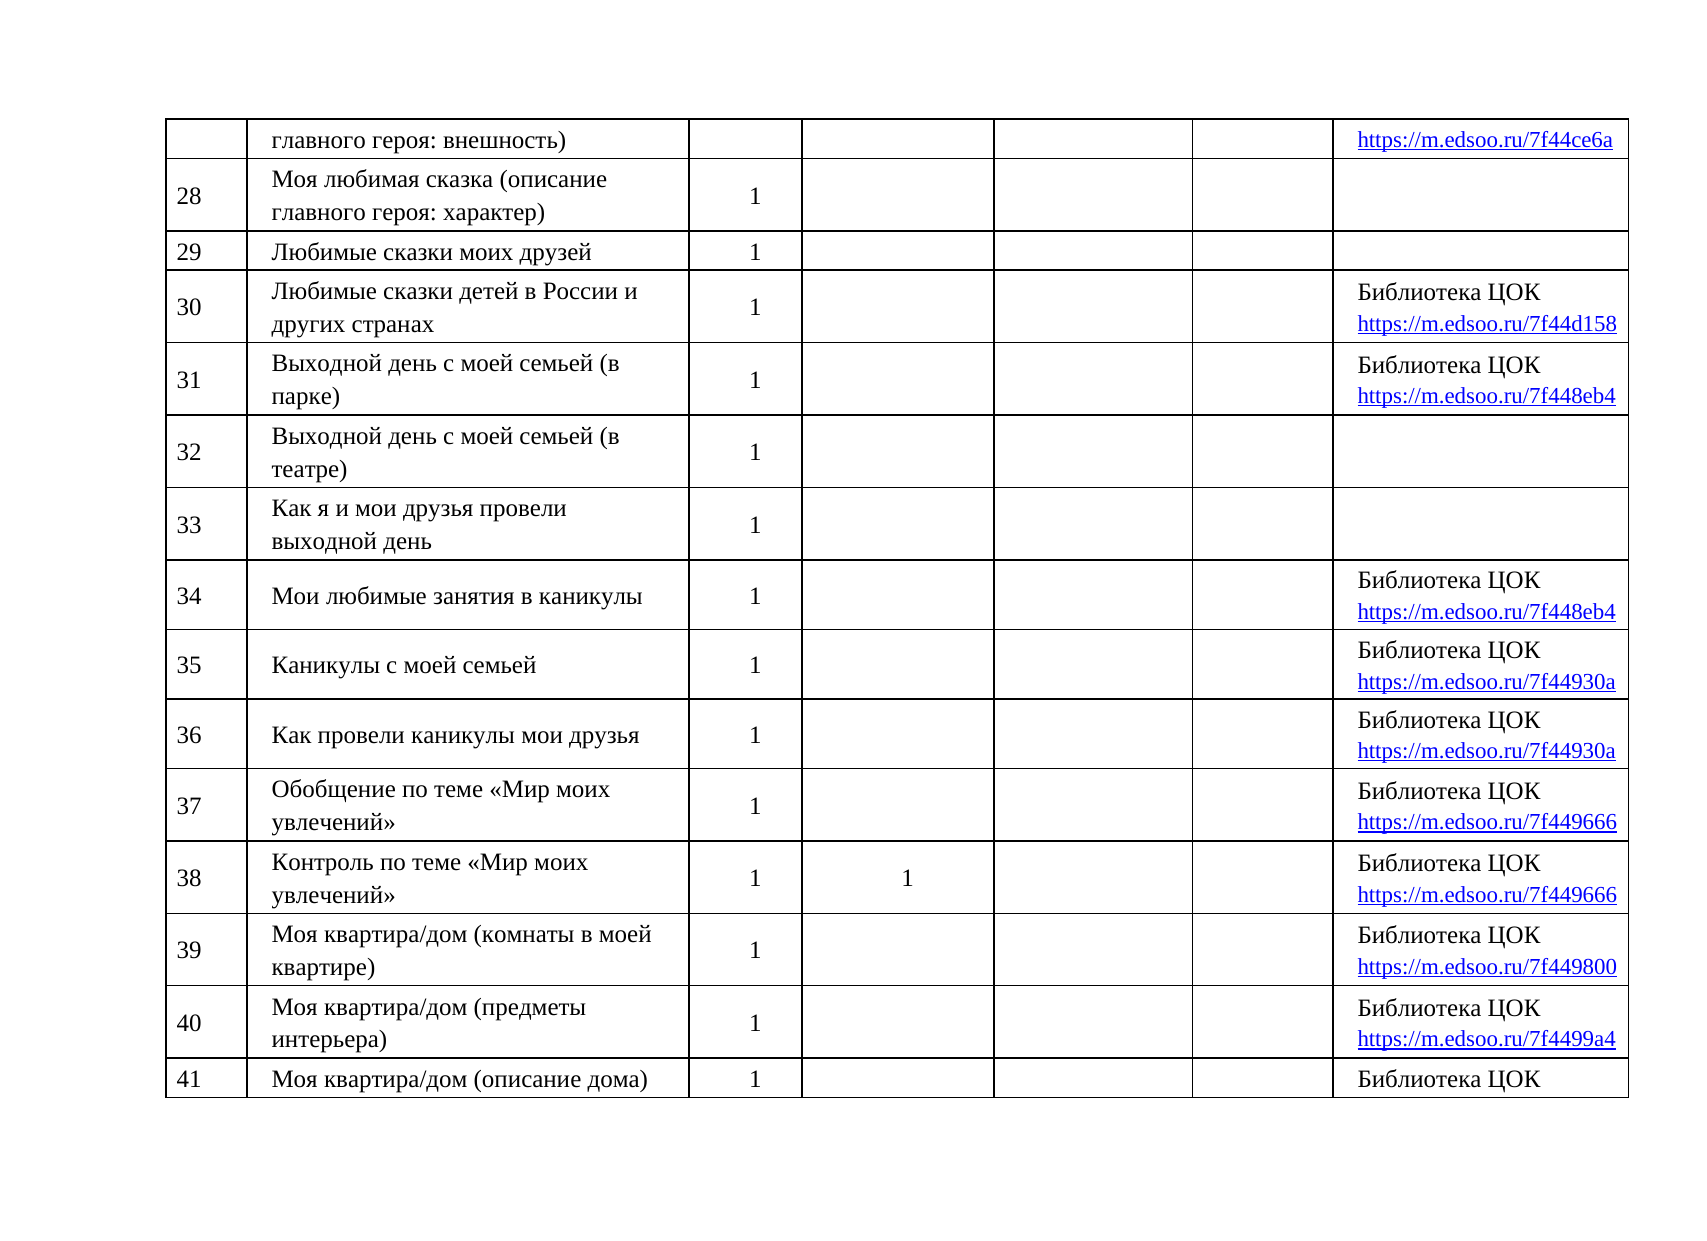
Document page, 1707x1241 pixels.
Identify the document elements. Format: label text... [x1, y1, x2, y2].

table_cell Любимые сказки детей в России и других странах [248, 271, 688, 342]
table_cell [1193, 232, 1332, 269]
table_cell 35 [167, 630, 246, 698]
table_cell 1 [690, 842, 801, 912]
table_cell [995, 986, 1192, 1057]
table_cell [1193, 416, 1332, 486]
table_cell Любимые сказки моих друзей [248, 232, 688, 269]
table_cell [995, 630, 1192, 698]
table_cell Обобщение по теме «Мир моих увлечений» [248, 769, 688, 840]
table_cell Выходной день с моей семьей (в парке) [248, 343, 688, 414]
table_cell Контроль по теме «Мир моих увлечений» [248, 842, 688, 912]
table_cell [995, 769, 1192, 840]
table_cell [995, 700, 1192, 768]
table_cell 40 [167, 986, 246, 1057]
table_cell 1 [690, 343, 801, 414]
table_cell [995, 488, 1192, 559]
table_cell [803, 159, 993, 230]
table_cell [1193, 986, 1332, 1057]
table_cell [995, 1059, 1192, 1097]
table_cell [1193, 842, 1332, 912]
table_cell 34 [167, 561, 246, 628]
table_cell Библиотека ЦОК https://m.edsoo.ru/7f449800 [1334, 914, 1628, 985]
table_cell 32 [167, 416, 246, 486]
table_cell [1193, 488, 1332, 559]
table_cell [1193, 159, 1332, 230]
table_cell 30 [167, 271, 246, 342]
table_cell [1193, 561, 1332, 628]
table_cell Моя квартира/дом (предметы интерьера) [248, 986, 688, 1057]
table_cell [1193, 630, 1332, 698]
table_cell [995, 416, 1192, 486]
table_cell 1 [690, 769, 801, 840]
table_cell Мои любимые занятия в каникулы [248, 561, 688, 628]
table_cell 38 [167, 842, 246, 912]
table_cell 1 [690, 561, 801, 628]
table_cell 1 [690, 416, 801, 486]
table_cell 33 [167, 488, 246, 559]
table_cell 28 [167, 159, 246, 230]
table_cell Как я и мои друзья провели выходной день [248, 488, 688, 559]
table_cell [995, 120, 1192, 157]
table_cell 39 [167, 914, 246, 985]
table_cell [1193, 700, 1332, 768]
table_cell [1334, 159, 1628, 230]
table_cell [1334, 120, 1628, 157]
table_cell [995, 232, 1192, 269]
table_cell 1 [803, 842, 993, 912]
table_cell Библиотека ЦОК https://m.edsoo.ru/7f4499a4 [1334, 986, 1628, 1057]
table_cell [1334, 488, 1628, 559]
table_cell 1 [690, 232, 801, 269]
table_cell [803, 769, 993, 840]
table_cell [803, 120, 993, 157]
table_cell [995, 561, 1192, 628]
table_cell [803, 488, 993, 559]
table_cell 1 [690, 630, 801, 698]
table_cell [1193, 343, 1332, 414]
table_cell Каникулы с моей семьей [248, 630, 688, 698]
table_cell Моя квартира/дом (комнаты в моей квартире) [248, 914, 688, 985]
table_cell [995, 343, 1192, 414]
table_cell 31 [167, 343, 246, 414]
table_cell 1 [690, 986, 801, 1057]
table_cell [1193, 1059, 1332, 1097]
table_cell 1 [690, 700, 801, 768]
table_cell [803, 271, 993, 342]
table_cell [803, 630, 993, 698]
table_cell [995, 159, 1192, 230]
table_cell [995, 914, 1192, 985]
table_cell Библиотека ЦОК https://m.edsoo.ru/7f44d158 [1334, 271, 1628, 342]
table_cell [995, 271, 1192, 342]
table_cell [1334, 416, 1628, 486]
table_cell 1 [690, 271, 801, 342]
table_cell Библиотека ЦОК https://m.edsoo.ru/7f449666 [1334, 769, 1628, 840]
table_cell [995, 842, 1192, 912]
table_cell [1334, 232, 1628, 269]
table_cell Библиотека ЦОК https://m.edsoo.ru/7f448eb4 [1334, 561, 1628, 628]
table_cell Библиотека ЦОК https://m.edsoo.ru/7f449666 [1334, 842, 1628, 912]
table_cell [1334, 1059, 1628, 1097]
table_cell Выходной день с моей семьей (в театре) [248, 416, 688, 486]
table_cell 27 [167, 120, 246, 157]
table_cell 1 [690, 120, 801, 157]
table_cell [803, 914, 993, 985]
table_cell [1193, 271, 1332, 342]
table_cell [1193, 769, 1332, 840]
table_cell [1193, 914, 1332, 985]
table_cell Моя любимая сказка (описание главного героя: характер) [248, 159, 688, 230]
table_cell Библиотека ЦОК https://m.edsoo.ru/7f44930a [1334, 700, 1628, 768]
table_cell [803, 416, 993, 486]
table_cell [248, 1059, 688, 1097]
table_cell Как провели каникулы мои друзья [248, 700, 688, 768]
table_cell 41 [167, 1059, 246, 1097]
table_cell [803, 232, 993, 269]
table_cell 36 [167, 700, 246, 768]
table_cell 37 [167, 769, 246, 840]
table_cell [803, 561, 993, 628]
table_cell 1 [690, 488, 801, 559]
table_cell Библиотека ЦОК https://m.edsoo.ru/7f448eb4 [1334, 343, 1628, 414]
table_cell [803, 343, 993, 414]
table_cell Библиотека ЦОК https://m.edsoo.ru/7f44930a [1334, 630, 1628, 698]
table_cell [248, 120, 688, 157]
table_cell 1 [690, 1059, 801, 1097]
table_cell [1193, 120, 1332, 157]
table_cell 1 [690, 914, 801, 985]
table_cell 1 [690, 159, 801, 230]
table_cell 29 [167, 232, 246, 269]
table_cell [803, 700, 993, 768]
table_cell [803, 1059, 993, 1097]
table_cell [803, 986, 993, 1057]
